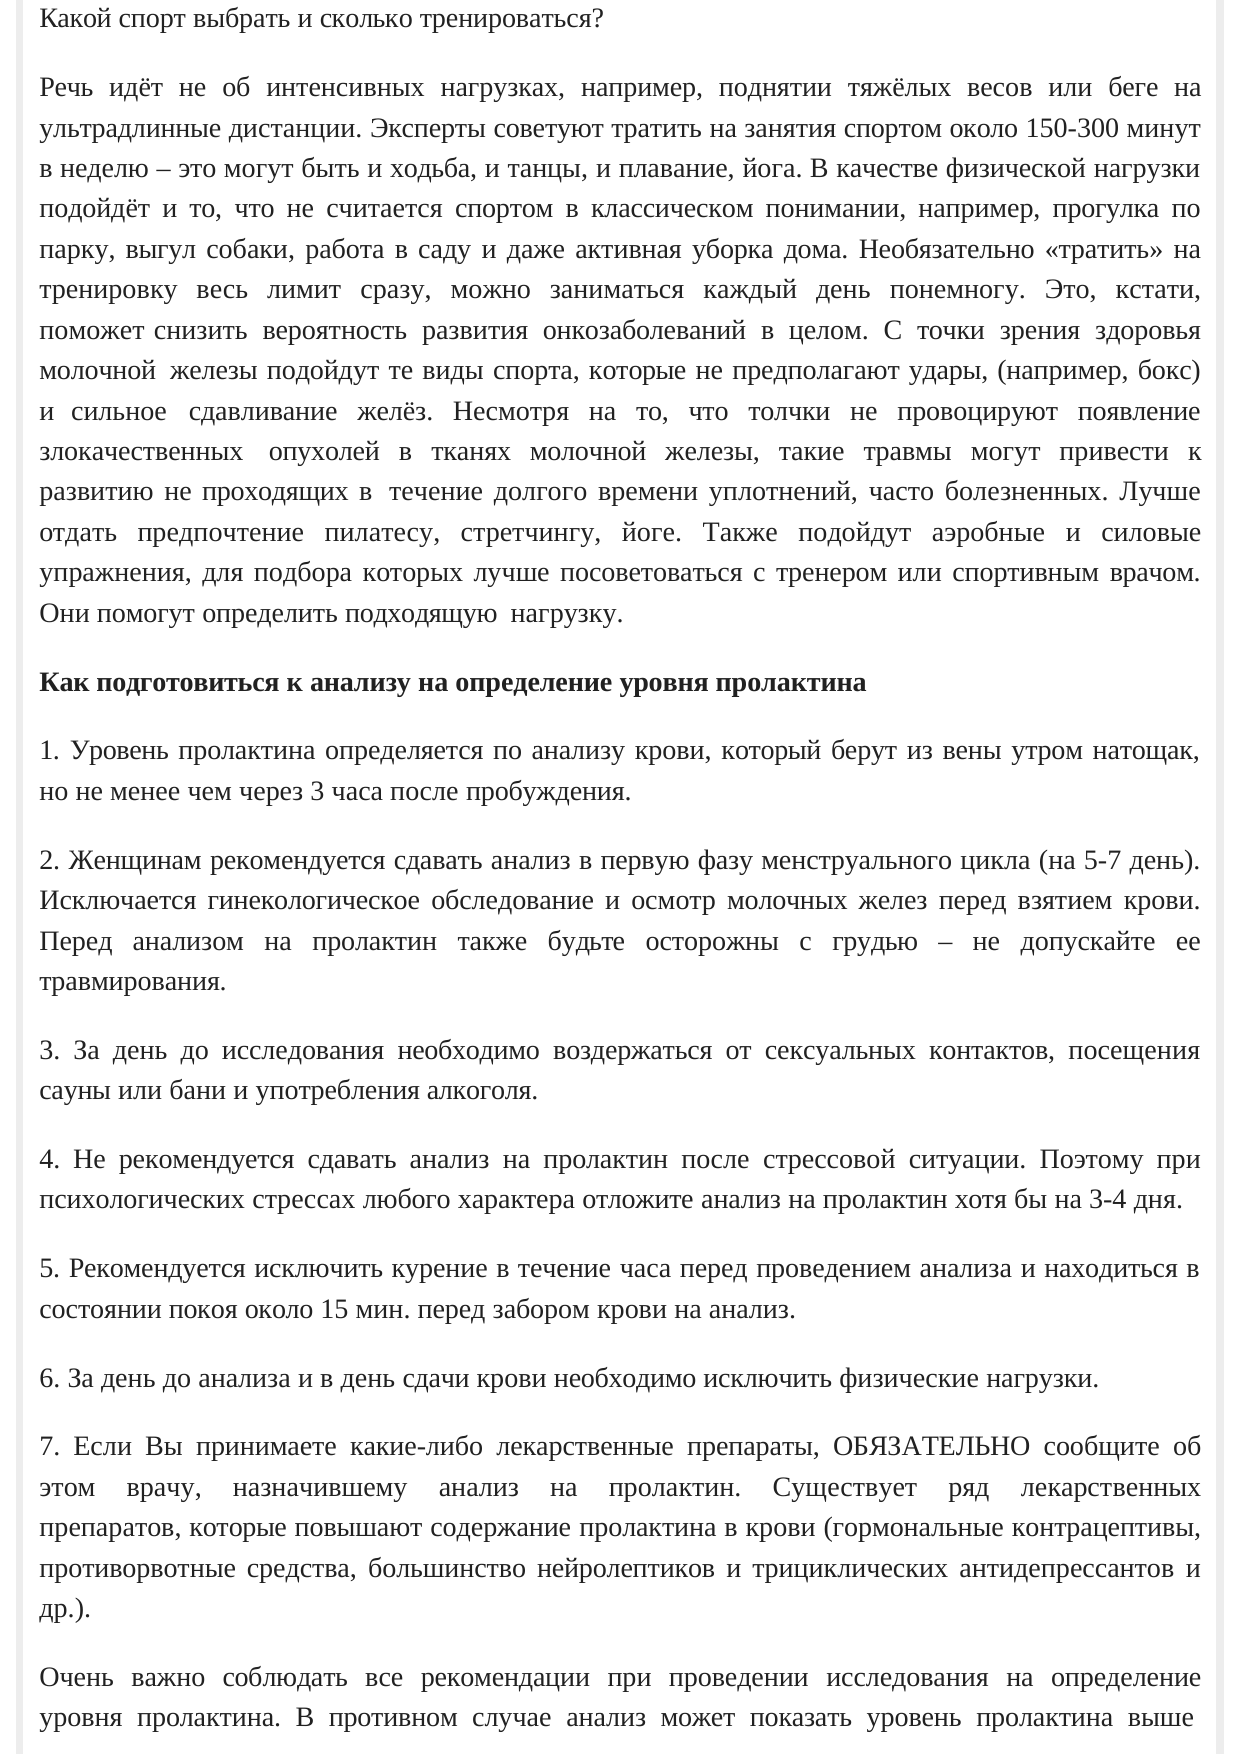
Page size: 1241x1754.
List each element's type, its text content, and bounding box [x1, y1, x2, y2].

text Речь идёт не об интенсивных нагрузках, например, поднятии тяжёлых весов или беге на ультрадлинные дистанции. Эксперты советуют тратить на занятия спортом около 150-300 минут в неделю – это могут быть и ходьба, и танцы, и плавание, йога. В качестве физической нагрузки подойдёт и то, что не считается спортом в классическом понимании, например, прогулка по парку, выгул собаки, работа в саду и даже активная уборка дома. Необязательно «тратить» на тренировку весь лимит сразу, можно заниматься каждый день понемногу. Это, кстати, поможет снизить вероятность развития онкозаболеваний в целом. С точки зрения здоровья молочной железы подойдут те виды спорта, которые не предполагают удары, (например, бокс) и сильное сдавливание желёз. Несмотря на то, что толчки не провоцируют появление злокачественных опухолей в тканях молочной железы, такие травмы могут привести к развитию не проходящих в течение долгого времени уплотнений, часто болезненных. Лучше отдать предпочтение пилатесу, стретчингу, йоге. Также подойдут аэробные и силовые упражнения, для подбора которых лучше посоветоваться с тренером или спортивным врачом. Они помогут определить подходящую нагрузку. [39, 70, 1201, 628]
list Не рекомендуется сдавать анализ на пролактин после стрессовой ситуации. Поэтому при психологических стрессах любого характера отложите анализ на пролактин хотя бы на 3-4 дня. [39, 1142, 1201, 1215]
list Если Вы принимаете какие-либо лекарственные препараты, ОБЯЗАТЕЛЬНО сообщите об этом врачу, назначившему анализ на пролактин. Существует ряд лекарственных препаратов, которые повышают содержание пролактина в крови (гормональные контрацептивы, противорвотные средства, большинство нейролептиков и трициклических антидепрессантов и др.). [39, 1429, 1201, 1623]
list За день до анализа и в день сдачи крови необходимо исключить физические нагрузки. [39, 1361, 1236, 1393]
list Женщинам рекомендуется сдавать анализ в первую фазу менструального цикла (на 5-7 день). Исключается гинекологическое обследование и осмотр молочных желез перед взятием крови. Перед анализом на пролактин также будьте осторожны с грудью – не допускайте ее травмирования. [39, 843, 1201, 996]
subtitle Как подготовиться к анализу на определение уровня пролактина [39, 664, 1236, 697]
list За день до исследования необходимо воздержаться от сексуальных контактов, посещения сауны или бани и употребления алкоголя. [39, 1033, 1201, 1106]
text Какой спорт выбрать и сколько тренироваться? [39, 1, 1236, 34]
text Очень важно соблюдать все рекомендации при проведении исследования на определение уровня пролактина. В противном случае анализ может показать уровень пролактина выше [39, 1660, 1201, 1733]
list Рекомендуется исключить курение в течение часа перед проведением анализа и находиться в состоянии покоя около 15 мин. перед забором крови на анализ. [39, 1251, 1200, 1324]
list Уровень пролактина определяется по анализу крови, который берут из вены утром натощак, но не менее чем через 3 часа после пробуждения. [39, 733, 1201, 806]
